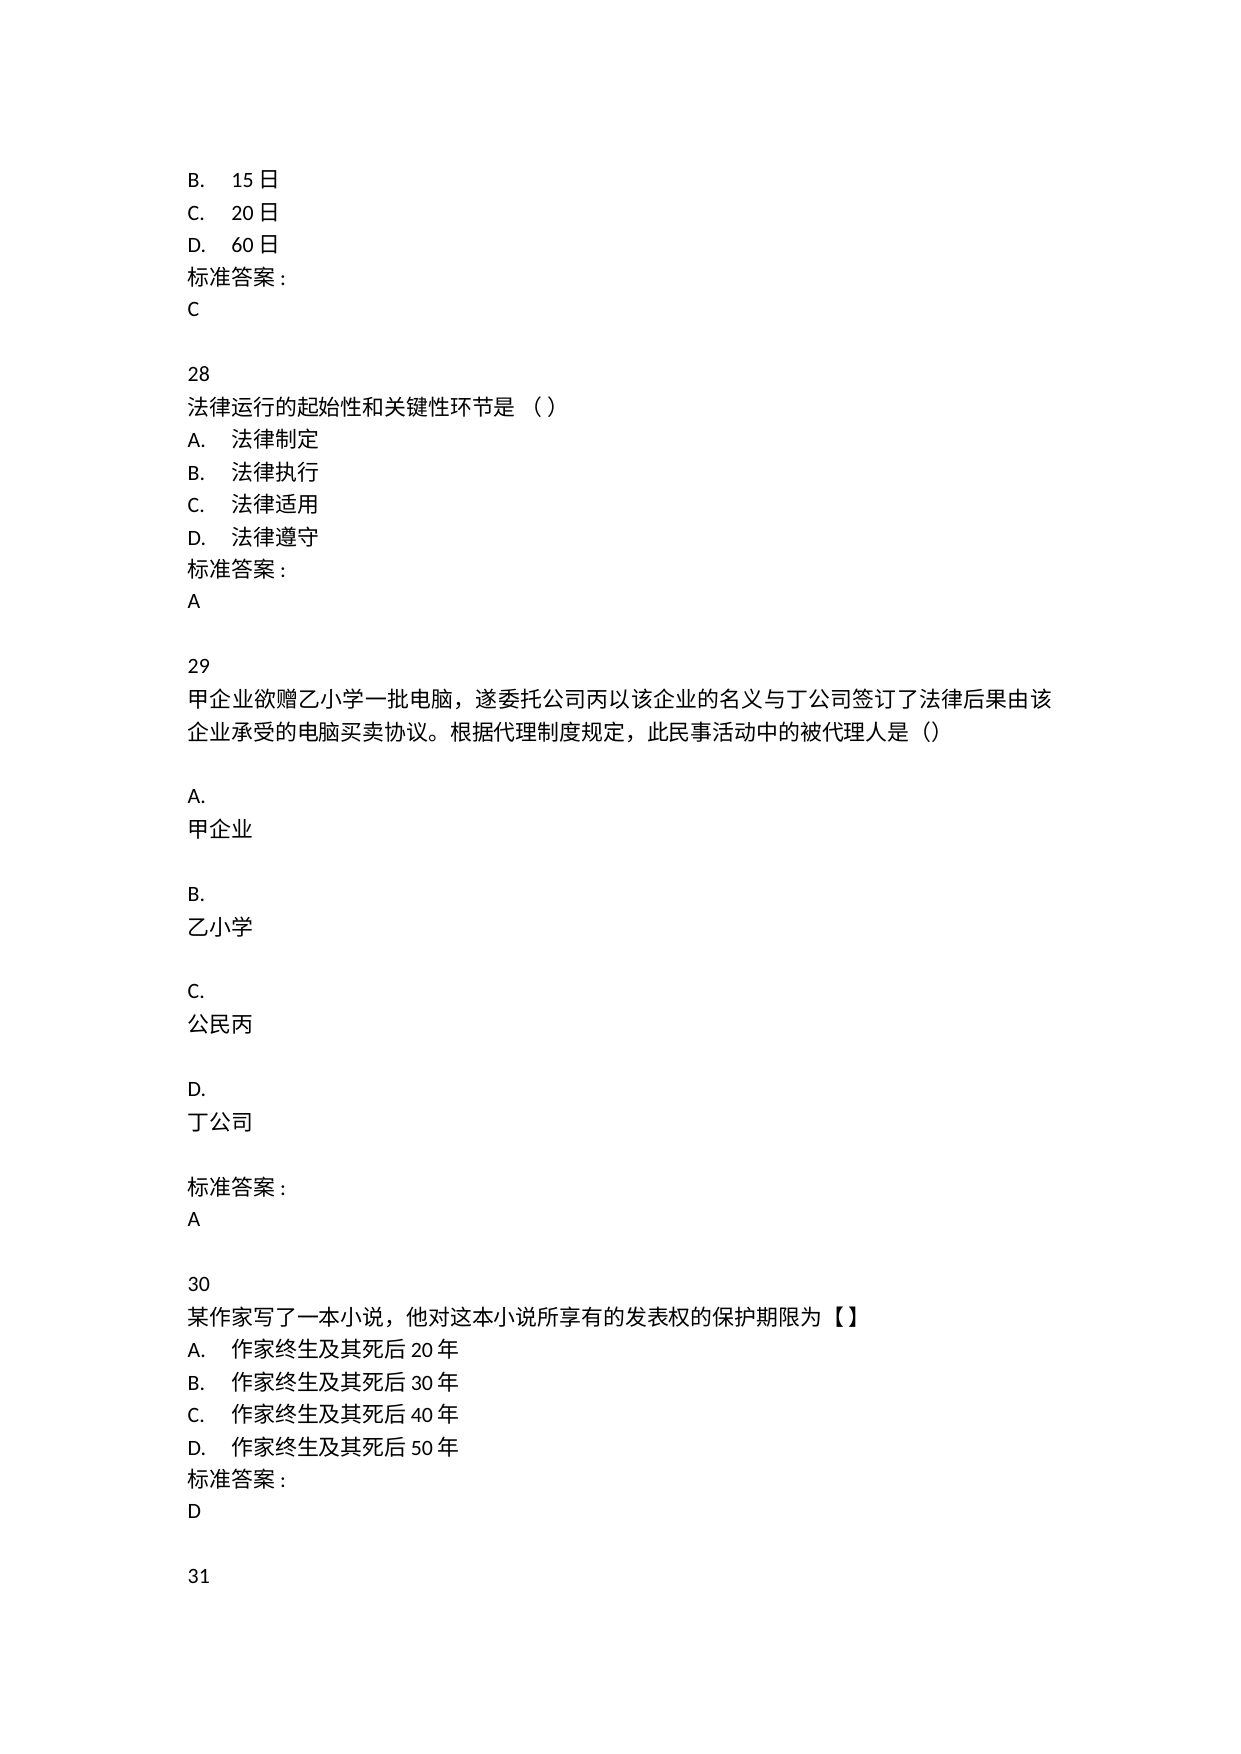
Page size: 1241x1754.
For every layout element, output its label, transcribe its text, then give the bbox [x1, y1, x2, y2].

text 标准答案 : [187, 1462, 1053, 1494]
text B. 法律执行 [187, 454, 1053, 487]
text 丁公司 [187, 1104, 1053, 1137]
text A. 法律制定 [187, 422, 1053, 454]
text 29 [187, 649, 1053, 682]
text C [187, 292, 1053, 324]
text 法律运行的起始性和关键性环节是 （ ） [187, 389, 1053, 422]
text D. 60日 [187, 227, 1053, 259]
text D [187, 1494, 1053, 1527]
text 30 [187, 1267, 1053, 1299]
text D. [187, 1072, 1053, 1104]
text B. 15日 [187, 162, 1053, 194]
text 公民丙 [187, 1007, 1053, 1039]
text A [187, 584, 1053, 617]
text 甲企业欲赠乙小学一批电脑，遂委托公司丙以该企业的名义与丁公司签订了法律后果由该企业承受的电脑买卖协议。根据代理制度规定，此民事活动中的被代理人是（） [187, 682, 1053, 747]
text D. 法律遵守 [187, 519, 1053, 552]
text C. 20日 [187, 194, 1053, 227]
text 某作家写了一本小说，他对这本小说所享有的发表权的保护期限为【 】 [187, 1299, 1053, 1332]
text 乙小学 [187, 909, 1053, 942]
text C. 法律适用 [187, 487, 1053, 519]
text A. 作家终生及其死后20年 [187, 1332, 1053, 1364]
text C. [187, 974, 1053, 1007]
text 标准答案 : [187, 259, 1053, 292]
text A [187, 1202, 1053, 1234]
text B. [187, 877, 1053, 909]
text 标准答案 : [187, 552, 1053, 584]
text 标准答案 : [187, 1169, 1053, 1202]
text 28 [187, 357, 1053, 389]
text 甲企业 [187, 812, 1053, 844]
text C. 作家终生及其死后40年 [187, 1397, 1053, 1429]
text D. 作家终生及其死后50年 [187, 1429, 1053, 1462]
text 31 [187, 1559, 1053, 1592]
text B. 作家终生及其死后30年 [187, 1364, 1053, 1397]
text A. [187, 779, 1053, 812]
